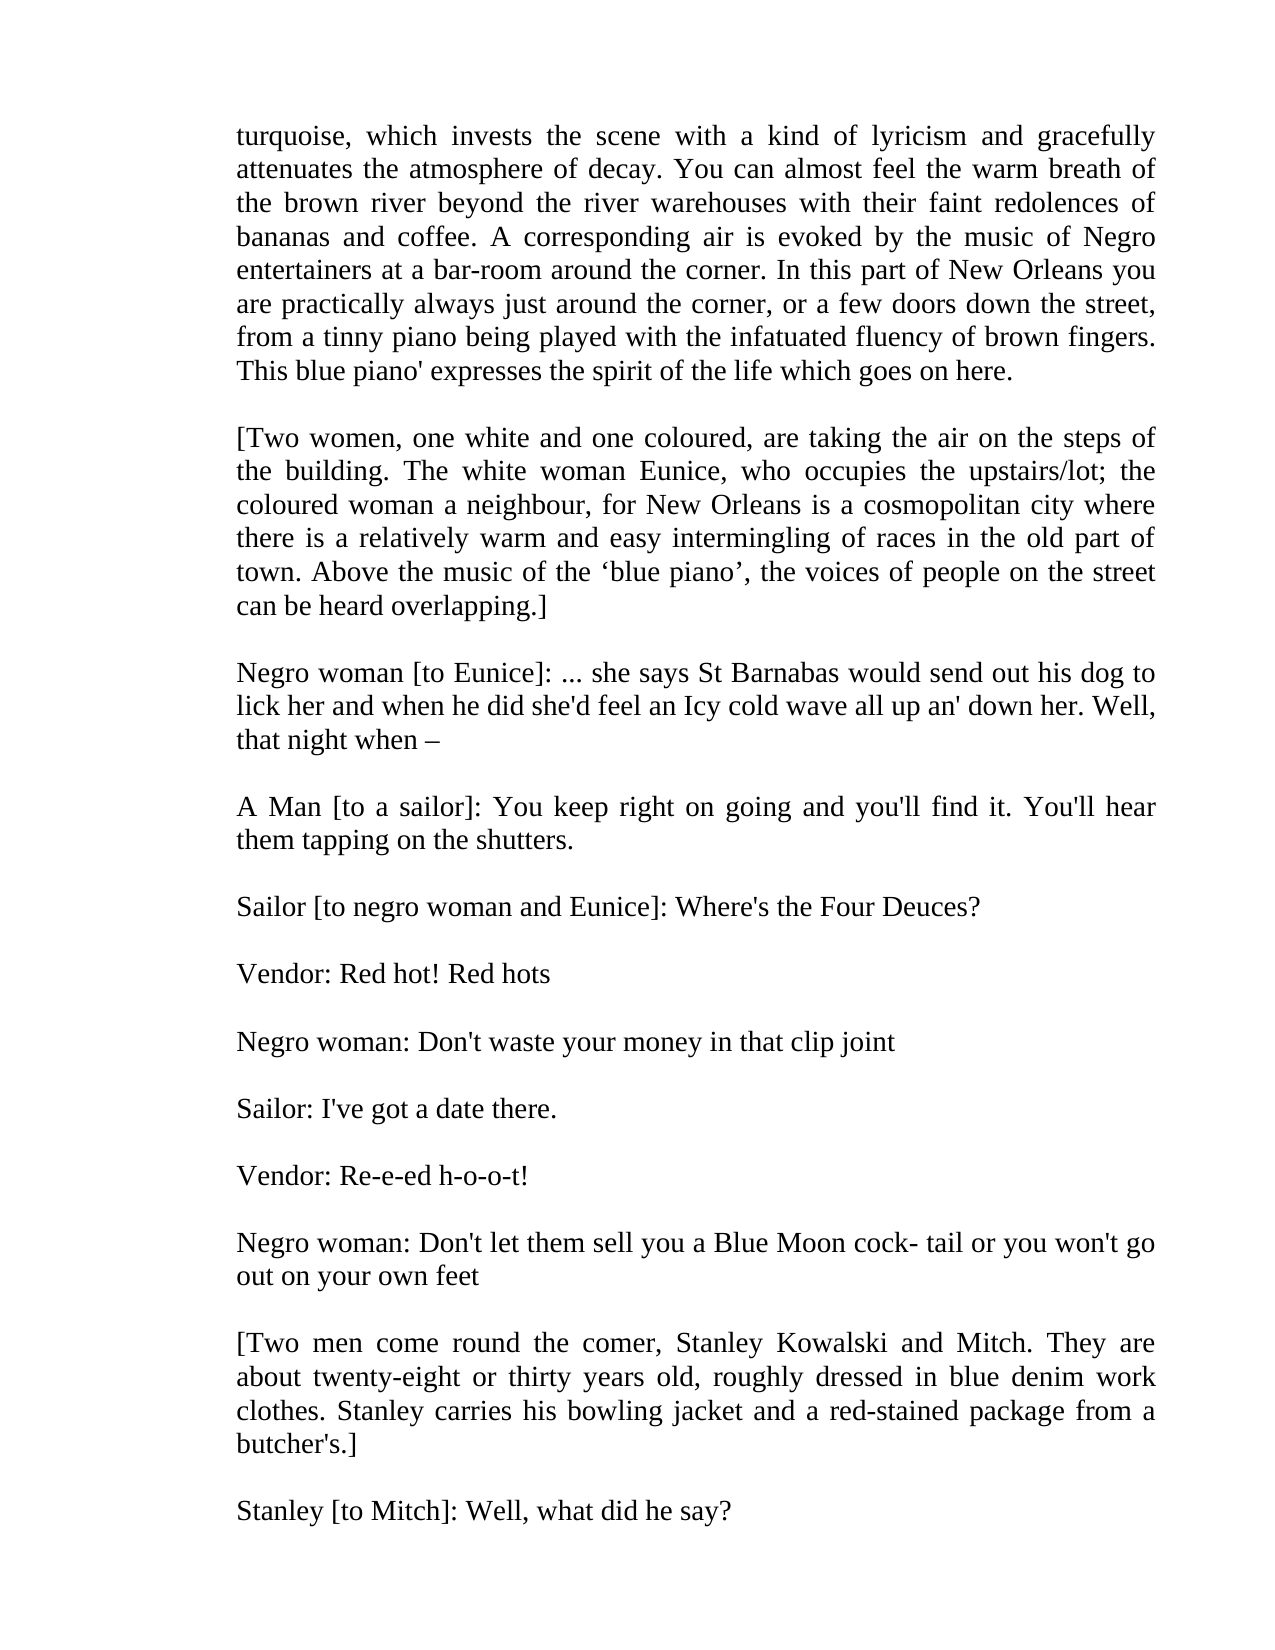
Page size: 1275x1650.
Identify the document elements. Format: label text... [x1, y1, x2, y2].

text Vendor: Re-e-ed h-o-o-t! [236, 1158, 1157, 1191]
text Sailor [to negro woman and Eunice]: Where's the Four Deuces? [236, 889, 1157, 923]
text A Man [to a sailor]: You keep right on going and you'll find it. You'll hear them tapping on the shutters. [236, 789, 1157, 856]
text Vendor: Red hot! Red hots [236, 957, 1157, 990]
text Negro woman [to Eunice]: ... she says St Barnabas would send out his dog to lick her and when he did she'd feel an Icy cold wave all up an' down her. Well, that night when – [236, 655, 1157, 755]
text [Two women, one white and one coloured, are taking the air on the steps of the building. The white woman Eunice, who occupies the upstairs/lot; the coloured woman a neighbour, for New Orleans is a cosmopolitan city where there is a relatively warm and easy intermingling of races in the old part of town. Above the music of the ‘blue piano’, the voices of people on the street can be heard overlapping.] [236, 420, 1157, 621]
text [Two men come round the comer, Stanley Kowalski and Mitch. They are about twenty-eight or thirty years old, roughly dressed in blue denim work clothes. carries his bowling jacket and a red-stained package from a butcher's.] [236, 1326, 1157, 1460]
text Negro woman: Don't waste your money in that clip joint [236, 1024, 1157, 1057]
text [236, 118, 1157, 386]
text [to Mitch]: Well, what did he say? [236, 1493, 1157, 1527]
text Negro woman: Don't let them sell you a Blue Moon cock- tail or you won't go out on your own feet [236, 1225, 1157, 1292]
text Sailor: I've got a date there. [236, 1091, 1157, 1124]
